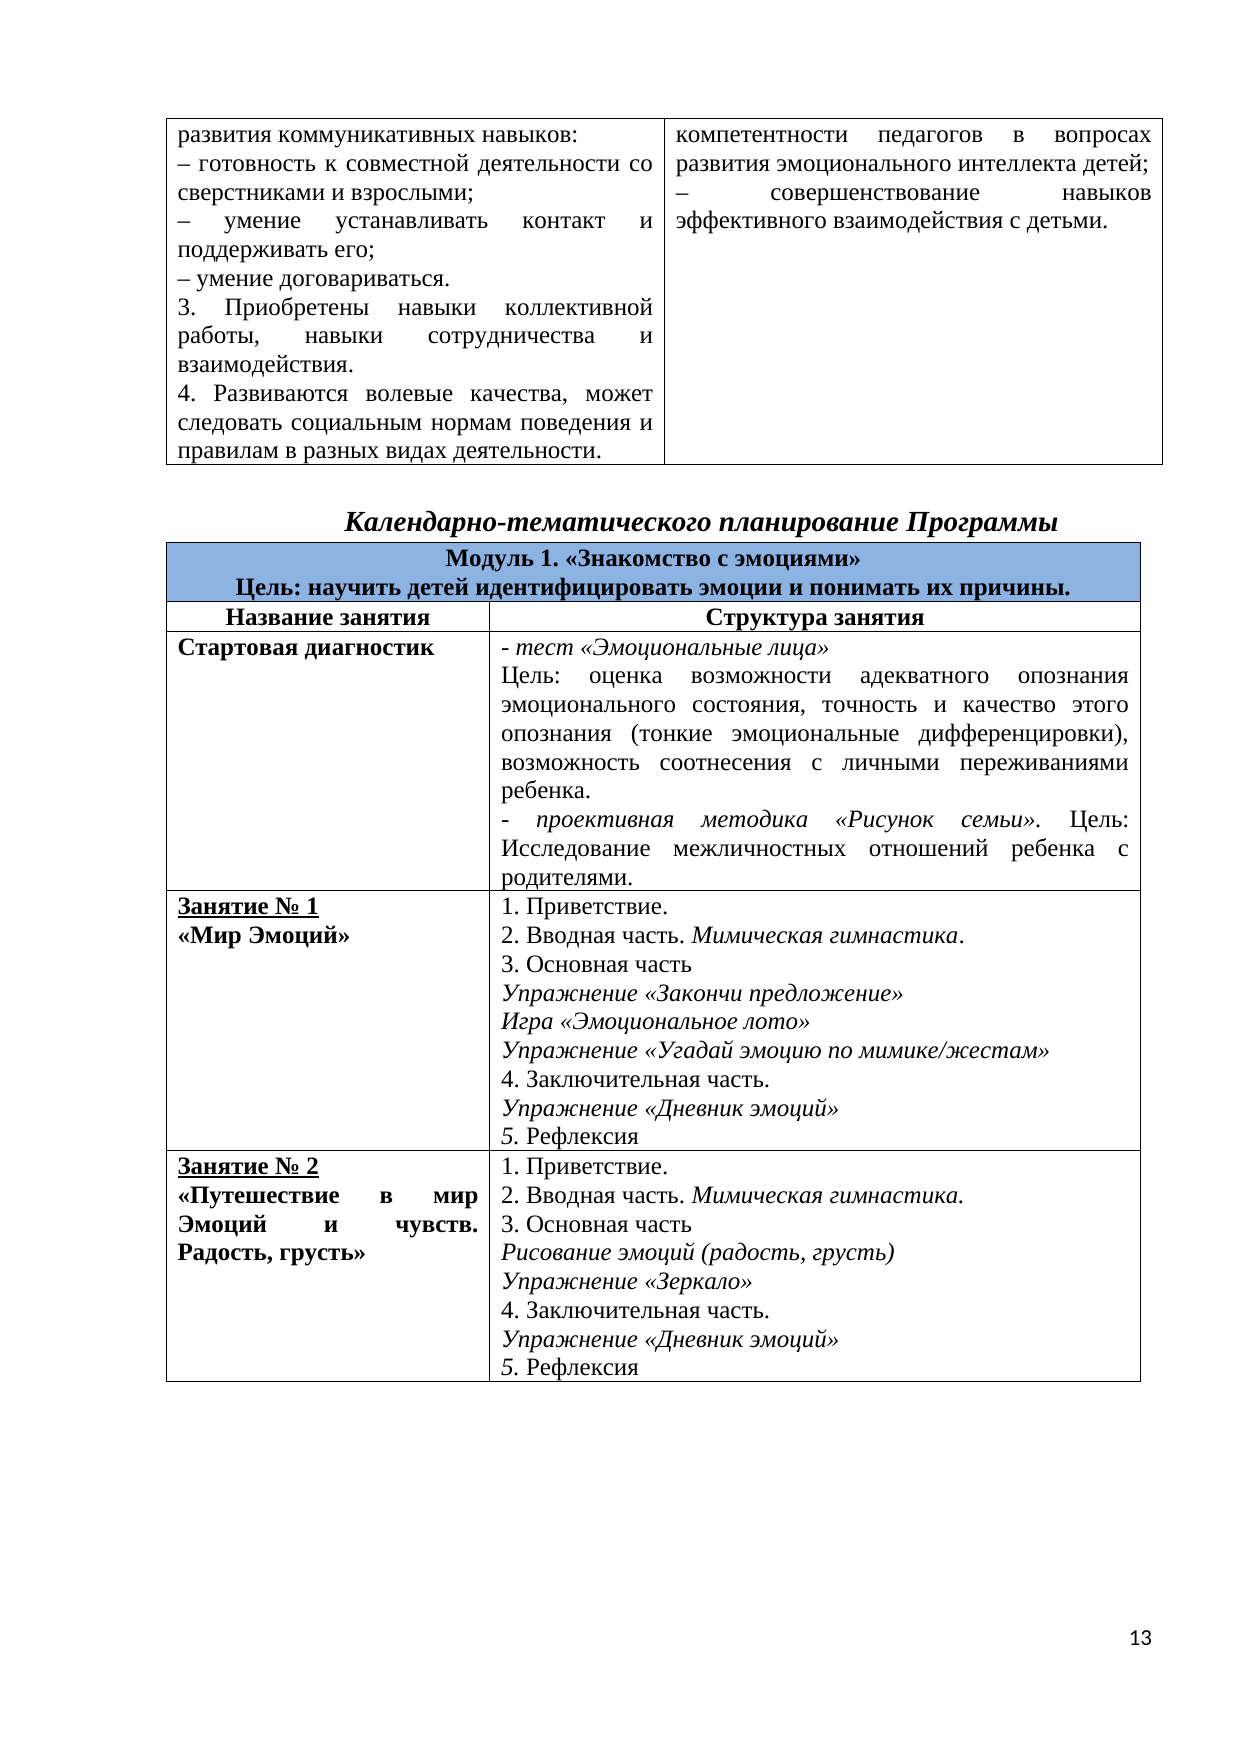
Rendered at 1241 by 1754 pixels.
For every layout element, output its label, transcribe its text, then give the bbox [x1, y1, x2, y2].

table_cell - тест «Эмоциональные лица» Цель: оценка возможности адекватного опознания эмоционального состояния, точность и качество этого опознания (тонкие эмоциональные дифференцировки), возможность соотнесения с личными переживаниями ребенка. - проективная методика «Рисунок семьи». Цель: Исследование межличностных отношений ребенка с родителями. [490, 632, 1140, 890]
table_cell Стартовая диагностик [167, 632, 489, 890]
table_cell 1. Приветствие. 2. Вводная часть. Мимическая гимнастика. 3. Основная часть Рисование эмоций (радость, грусть) Упражнение «Зеркало» 4. Заключительная часть. Упражнение «Дневник эмоций» 5. Рефлексия [490, 1151, 1140, 1381]
table_cell Занятие № 2 «Путешествие в мир Эмоций и чувств. Радость, грусть» [167, 1151, 489, 1381]
table_cell Название занятия [167, 602, 489, 631]
table_cell Занятие № 1 «Мир Эмоций» [167, 891, 489, 1150]
table_cell Структура занятия [490, 602, 1140, 631]
table_header Модуль 1. «Знакомство с эмоциями» Цель: научить детей идентифицировать эмоции и понимать их причины. [167, 543, 1140, 601]
text Календарно-тематического планирование Программы [177, 504, 1152, 537]
table_cell 1. Приветствие. 2. Вводная часть. Мимическая гимнастика. 3. Основная часть Упражнение «Закончи предложение» Игра «Эмоциональное лото» Упражнение «Угадай эмоцию по мимике/жестам» 4. Заключительная часть. Упражнение «Дневник эмоций» 5. Рефлексия [490, 891, 1140, 1150]
